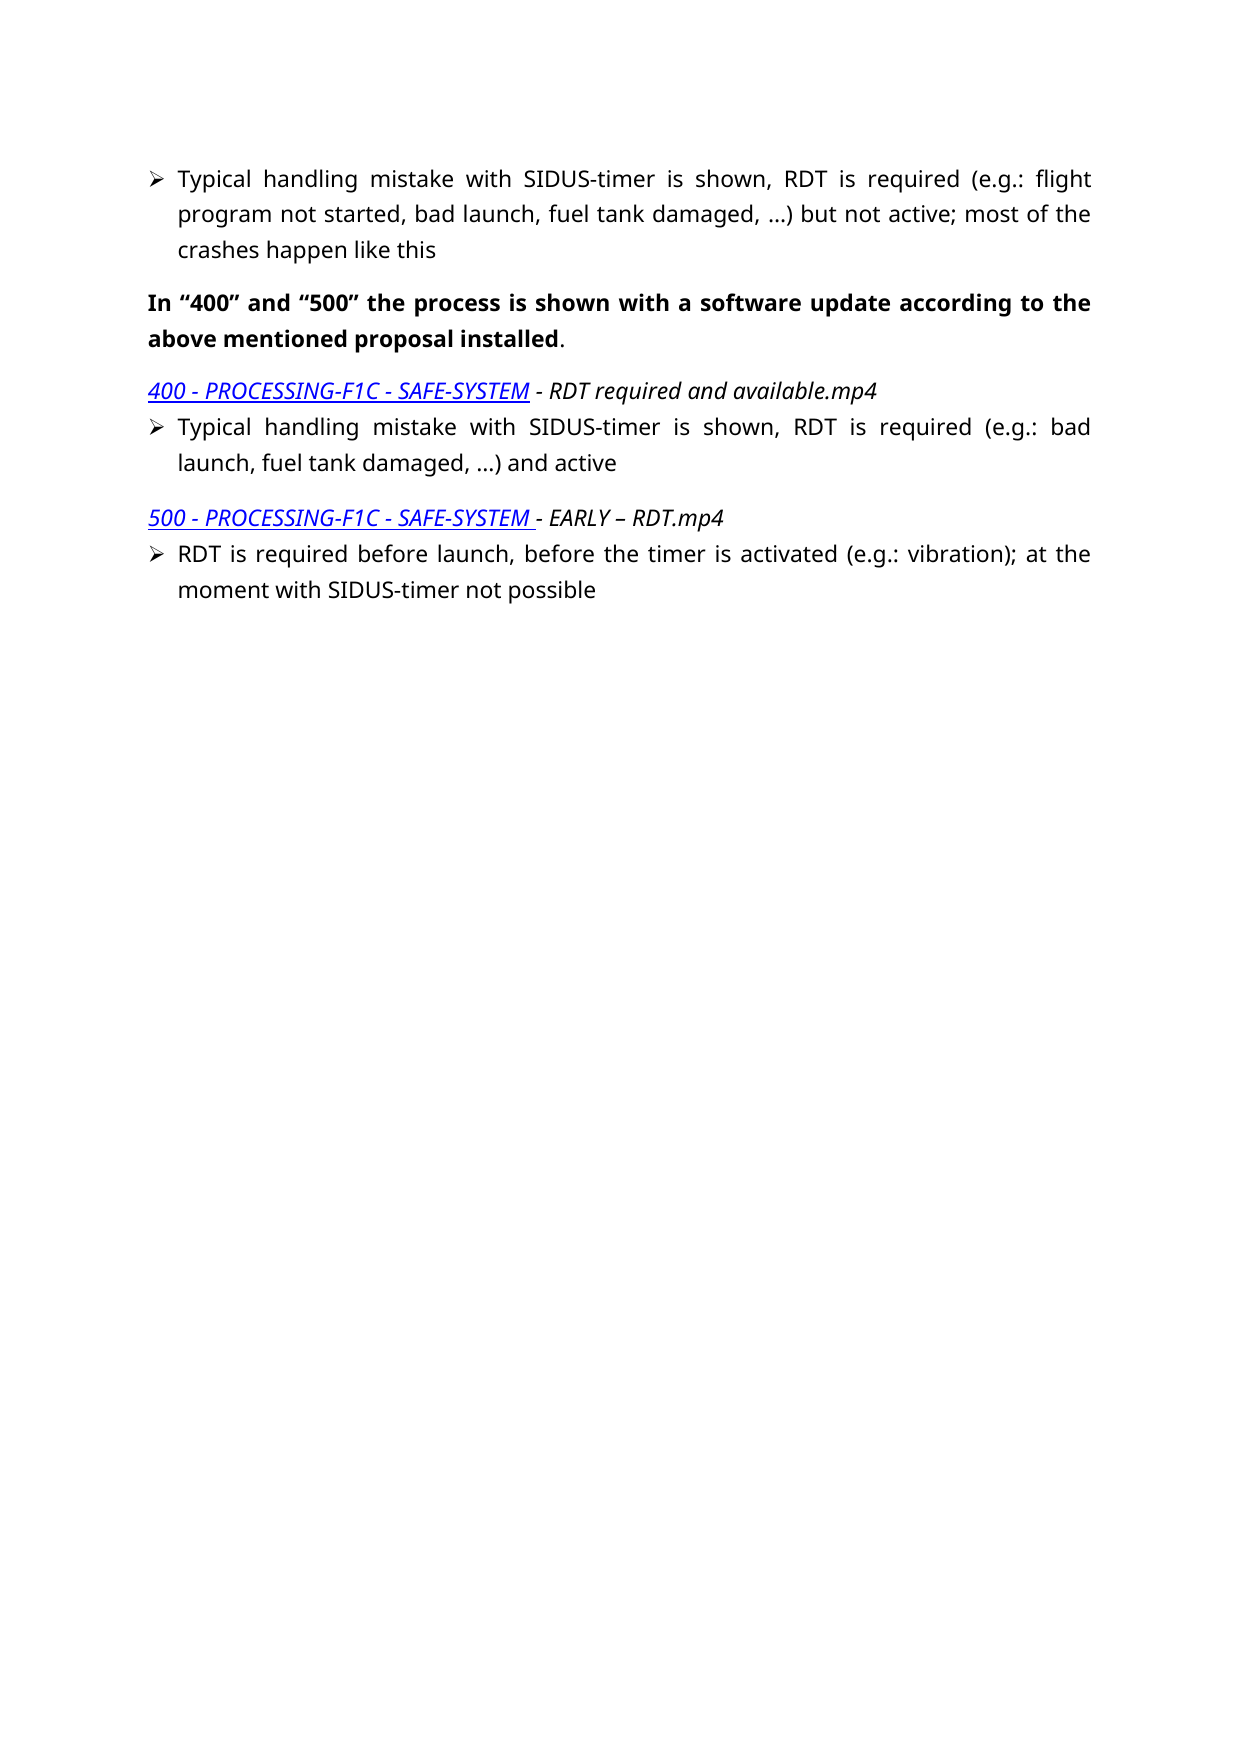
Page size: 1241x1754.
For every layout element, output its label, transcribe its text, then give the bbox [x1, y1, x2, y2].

text In “400” and “500” the process is shown with a software update according to the above mentioned proposal installed. [148, 287, 1093, 354]
list Typical handling mistake with SIDUS-timer is shown, RDT is required (e.g.: flight program not started, bad launch, fuel tank damaged, …) but not active; most of the crashes happen like this [148, 162, 1093, 266]
text 500 - PROCESSING-F1C - SAFE-SYSTEM - EARLY – RDT.mp4 [148, 502, 1093, 533]
list RDT is required before launch, before the timer is activated (e.g.: vibration); at the moment with SIDUS-timer not possible [148, 538, 1093, 605]
list Typical handling mistake with SIDUS-timer is shown, RDT is required (e.g.: bad launch, fuel tank damaged, …) and active [148, 411, 1093, 478]
text 400 - PROCESSING-F1C - SAFE-SYSTEM - RDT required and available.mp4 [148, 375, 1093, 406]
